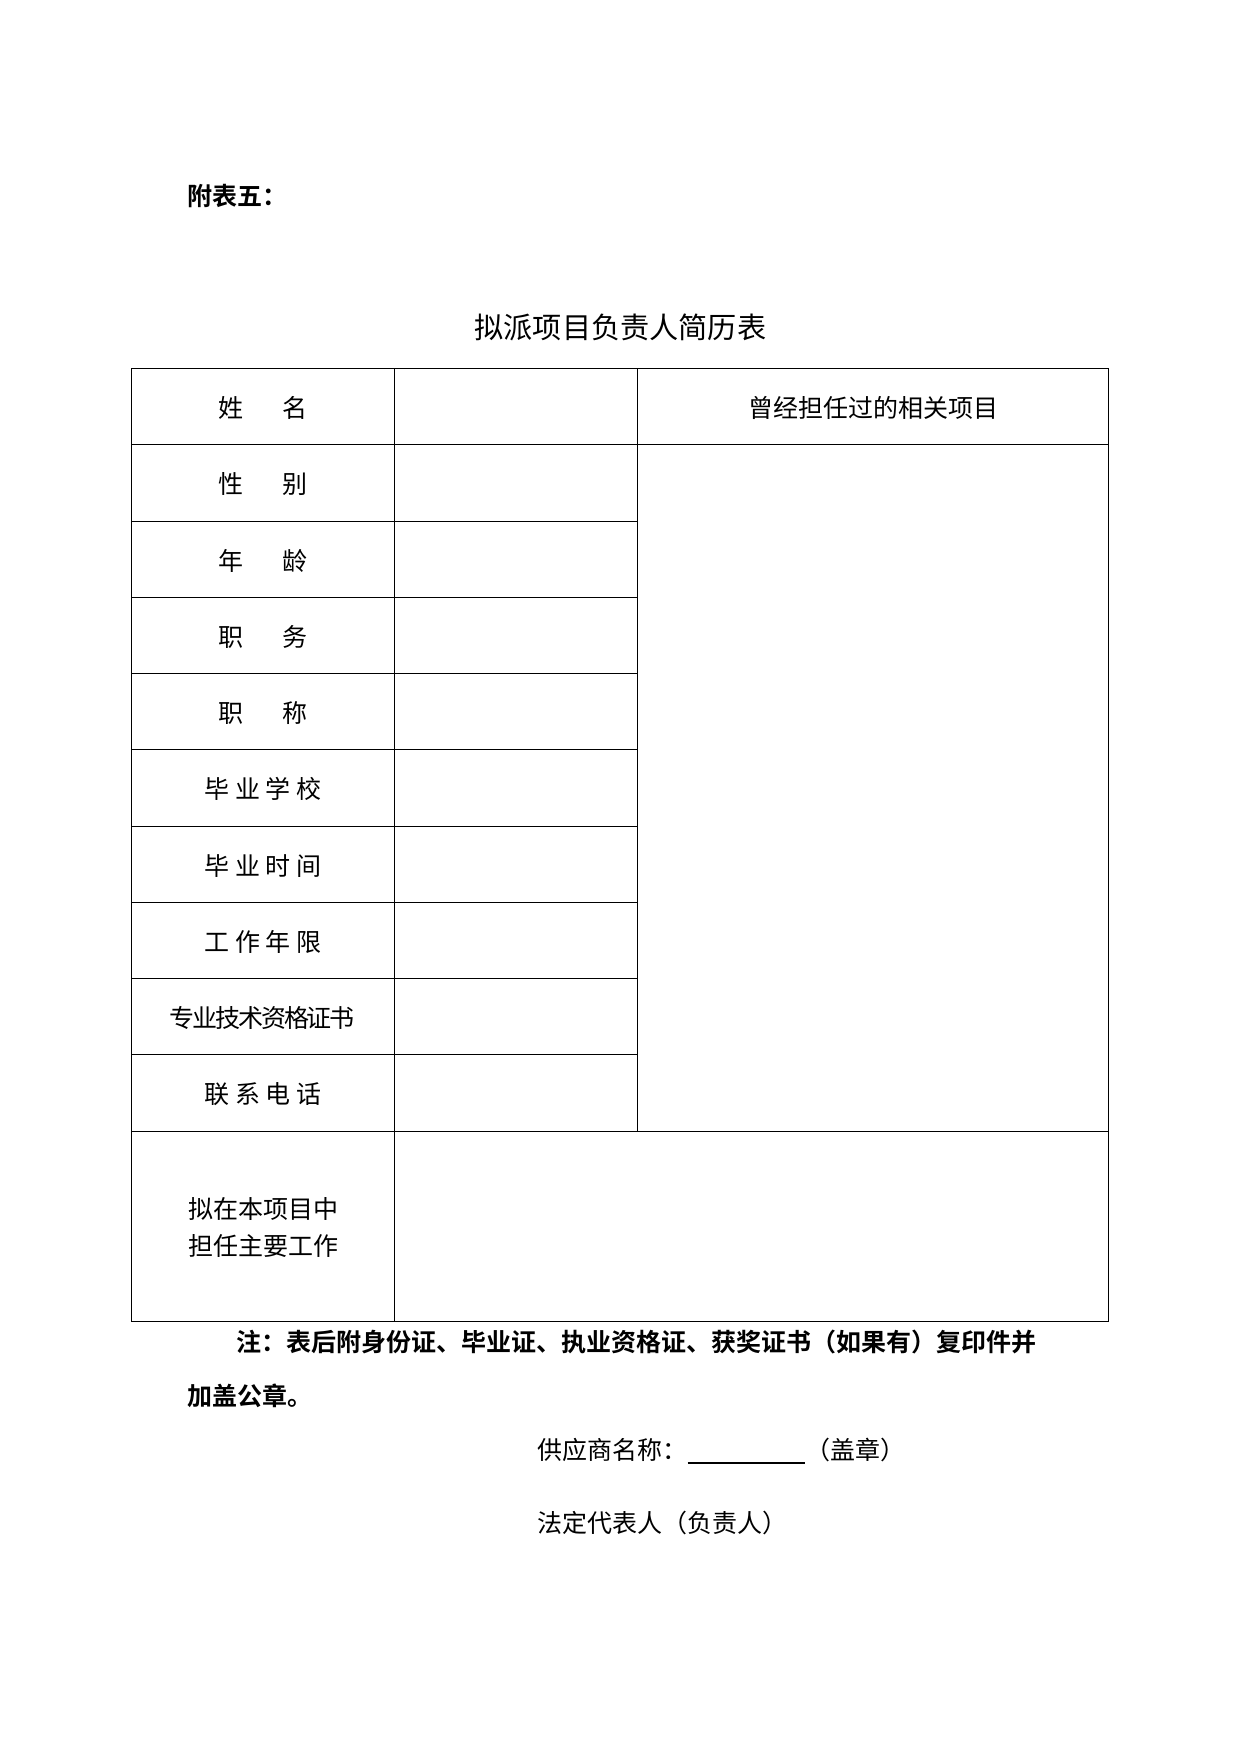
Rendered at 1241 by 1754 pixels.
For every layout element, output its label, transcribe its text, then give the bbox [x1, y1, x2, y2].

table_cell 性 别 [132, 445, 394, 521]
table_header 姓 名 [132, 369, 394, 444]
table_cell [395, 522, 637, 597]
table_cell [395, 903, 637, 978]
table_cell [638, 445, 1108, 1131]
text 供应商名称： （盖章） [187, 1431, 1053, 1467]
table_cell 毕 业 时 间 [132, 827, 394, 902]
table_cell 拟在本项目中 担任主要工作 [132, 1132, 394, 1321]
table_header [395, 369, 637, 444]
table_cell 职 称 [132, 674, 394, 749]
table_cell 职 务 [132, 598, 394, 673]
table_cell [395, 979, 637, 1054]
table_header 曾经担任过的相关项目 [638, 369, 1108, 444]
table_cell [395, 827, 637, 902]
table_cell [395, 674, 637, 749]
table_cell 专业技术资格证书 [132, 979, 394, 1054]
table_cell [395, 1055, 637, 1131]
table_cell [395, 750, 637, 826]
text 注：表后附身份证、毕业证、执业资格证、获奖证书（如果有）复印件并加盖公章。 [187, 1322, 1053, 1413]
table_cell 毕 业 学 校 [132, 750, 394, 826]
table_cell [395, 445, 637, 521]
text 附表五： [187, 162, 1053, 227]
text 拟派项目负责人简历表 [187, 304, 1053, 347]
table_cell [395, 1132, 1108, 1321]
text 法定代表人（负责人） [187, 1503, 1053, 1539]
table_cell 工 作 年 限 [132, 903, 394, 978]
table_cell 联 系 电 话 [132, 1055, 394, 1131]
table_cell [395, 598, 637, 673]
table_cell 年 龄 [132, 522, 394, 597]
